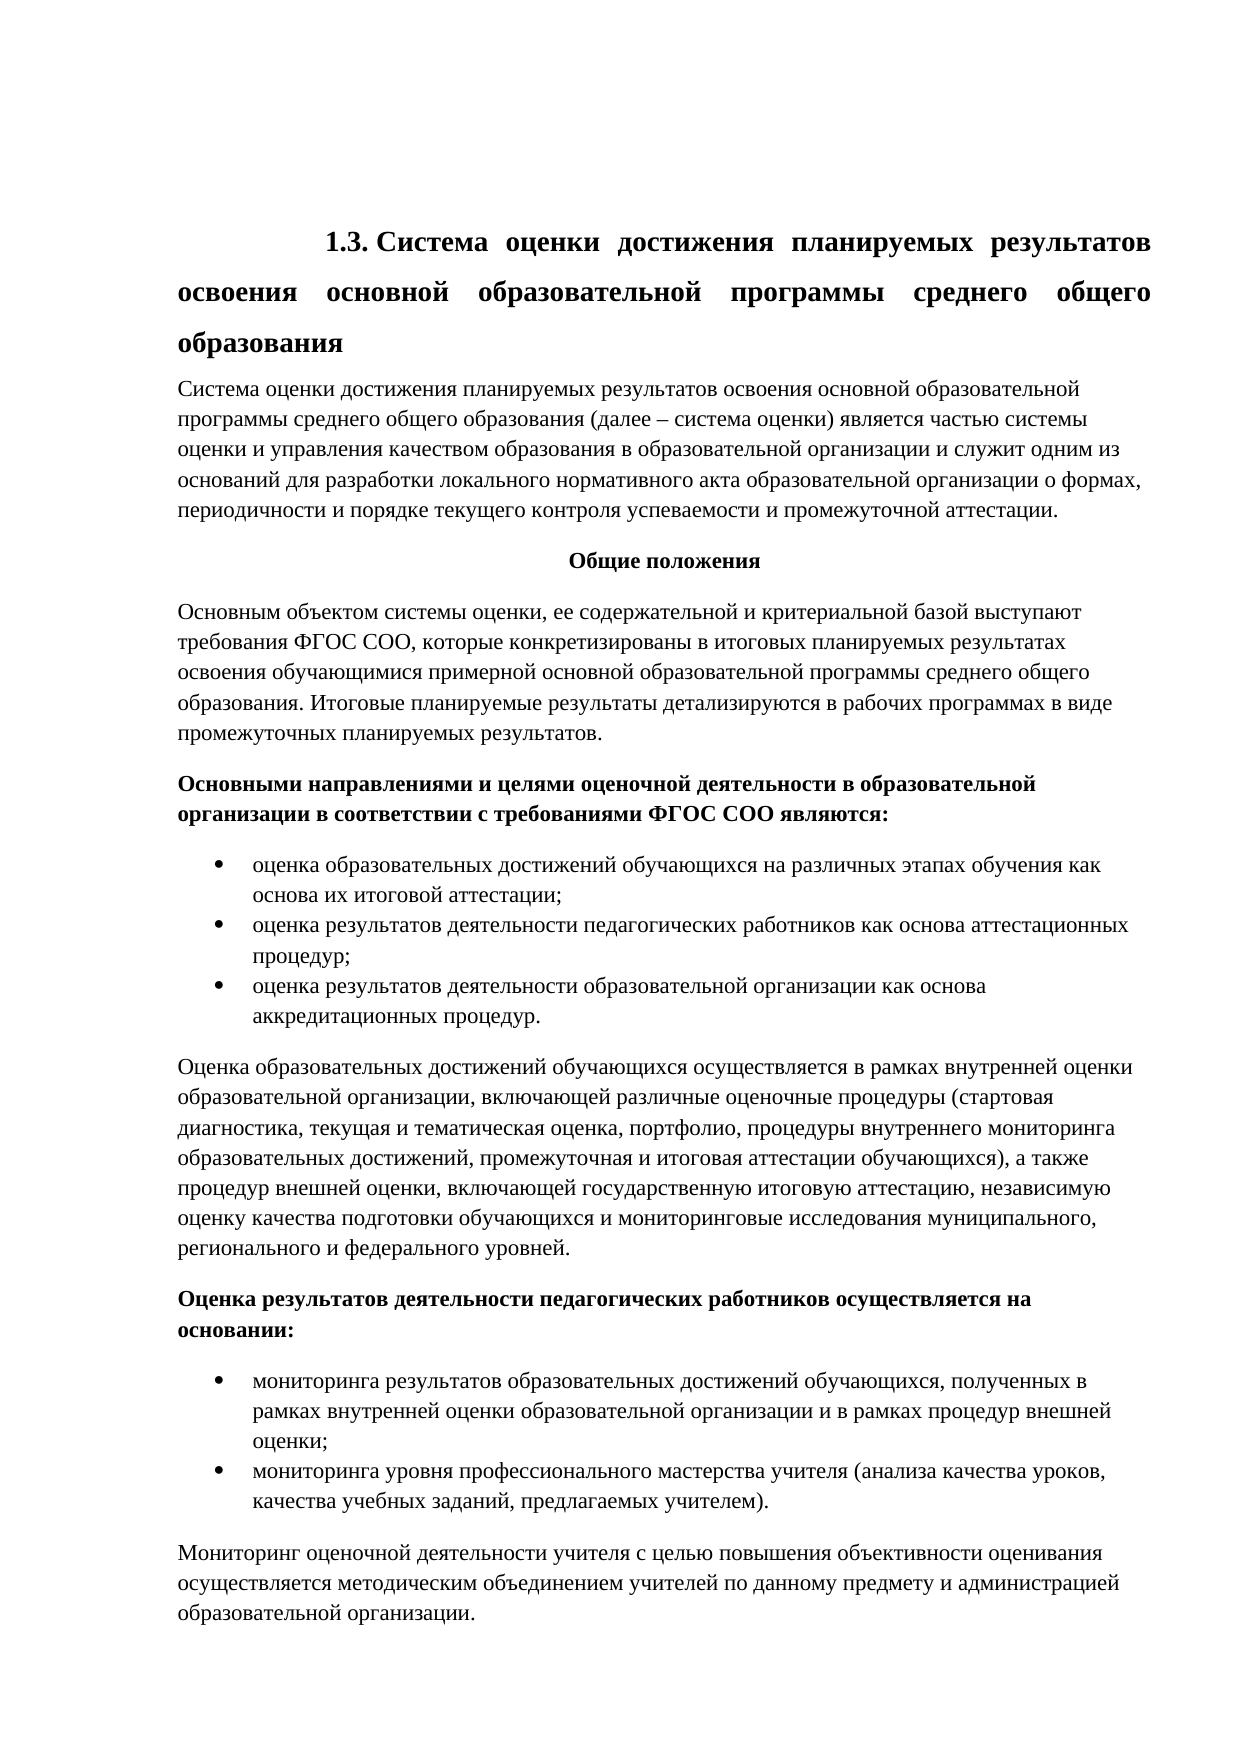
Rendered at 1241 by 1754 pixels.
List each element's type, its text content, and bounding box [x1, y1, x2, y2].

text Основным объектом системы оценки, ее содержательной и критериальной базой выступают требования ФГОС СОО, которые конкретизированы в итоговых планируемых результатах освоения обучающимися примерной основной образовательной программы среднего общего образования. Итоговые планируемые результаты детализируются в рабочих программах в виде промежуточных планируемых результатов. [177, 598, 1152, 745]
text Основными направлениями и целями оценочной деятельности в образовательной организации в соответствии с требованиями ФГОС СОО являются: [177, 770, 1152, 826]
subtitle 1.3. Система оценки достижения планируемых результатов освоения основной образовательной программы среднего общего образования [177, 224, 1152, 358]
list оценка образовательных достижений обучающихся на различных этапах обучения как основа их итоговой аттестации; [215, 851, 1152, 908]
list оценка результатов деятельности образовательной организации как основа аккредитационных процедур. [215, 972, 1152, 1028]
text Оценка результатов деятельности педагогических работников осуществляется на основании: [177, 1286, 1152, 1342]
text Мониторинг оценочной деятельности учителя с целью повышения объективности оценивания осуществляется методическим объединением учителей по данному предмету и администрацией образовательной организации. [177, 1539, 1152, 1625]
text Оценка образовательных достижений обучающихся осуществляется в рамках внутренней оценки образовательной организации, включающей различные оценочные процедуры (стартовая диагностика, текущая и тематическая оценка, портфолио, процедуры внутреннего мониторинга образовательных достижений, промежуточная и итоговая аттестации обучающихся), а также процедур внешней оценки, включающей государственную итоговую аттестацию, независимую оценку качества подготовки обучающихся и мониторинговые исследования муниципального, регионального и федерального уровней. [177, 1053, 1152, 1261]
text Система оценки достижения планируемых результатов освоения основной образовательной программы среднего общего образования (далее – система оценки) является частью системы оценки и управления качеством образования в образовательной организации и служит одним из оснований для разработки локального нормативного акта образовательной организации о формах, периодичности и порядке текущего контроля успеваемости и промежуточной аттестации. [177, 375, 1152, 522]
list мониторинга результатов образовательных достижений обучающихся, полученных в рамках внутренней оценки образовательной организации и в рамках процедур внешней оценки; [215, 1367, 1152, 1453]
list оценка результатов деятельности педагогических работников как основа аттестационных процедур; [215, 912, 1152, 968]
text Общие положения [177, 547, 1152, 573]
list мониторинга уровня профессионального мастерства учителя (анализа качества уроков, качества учебных заданий, предлагаемых учителем). [215, 1457, 1152, 1514]
